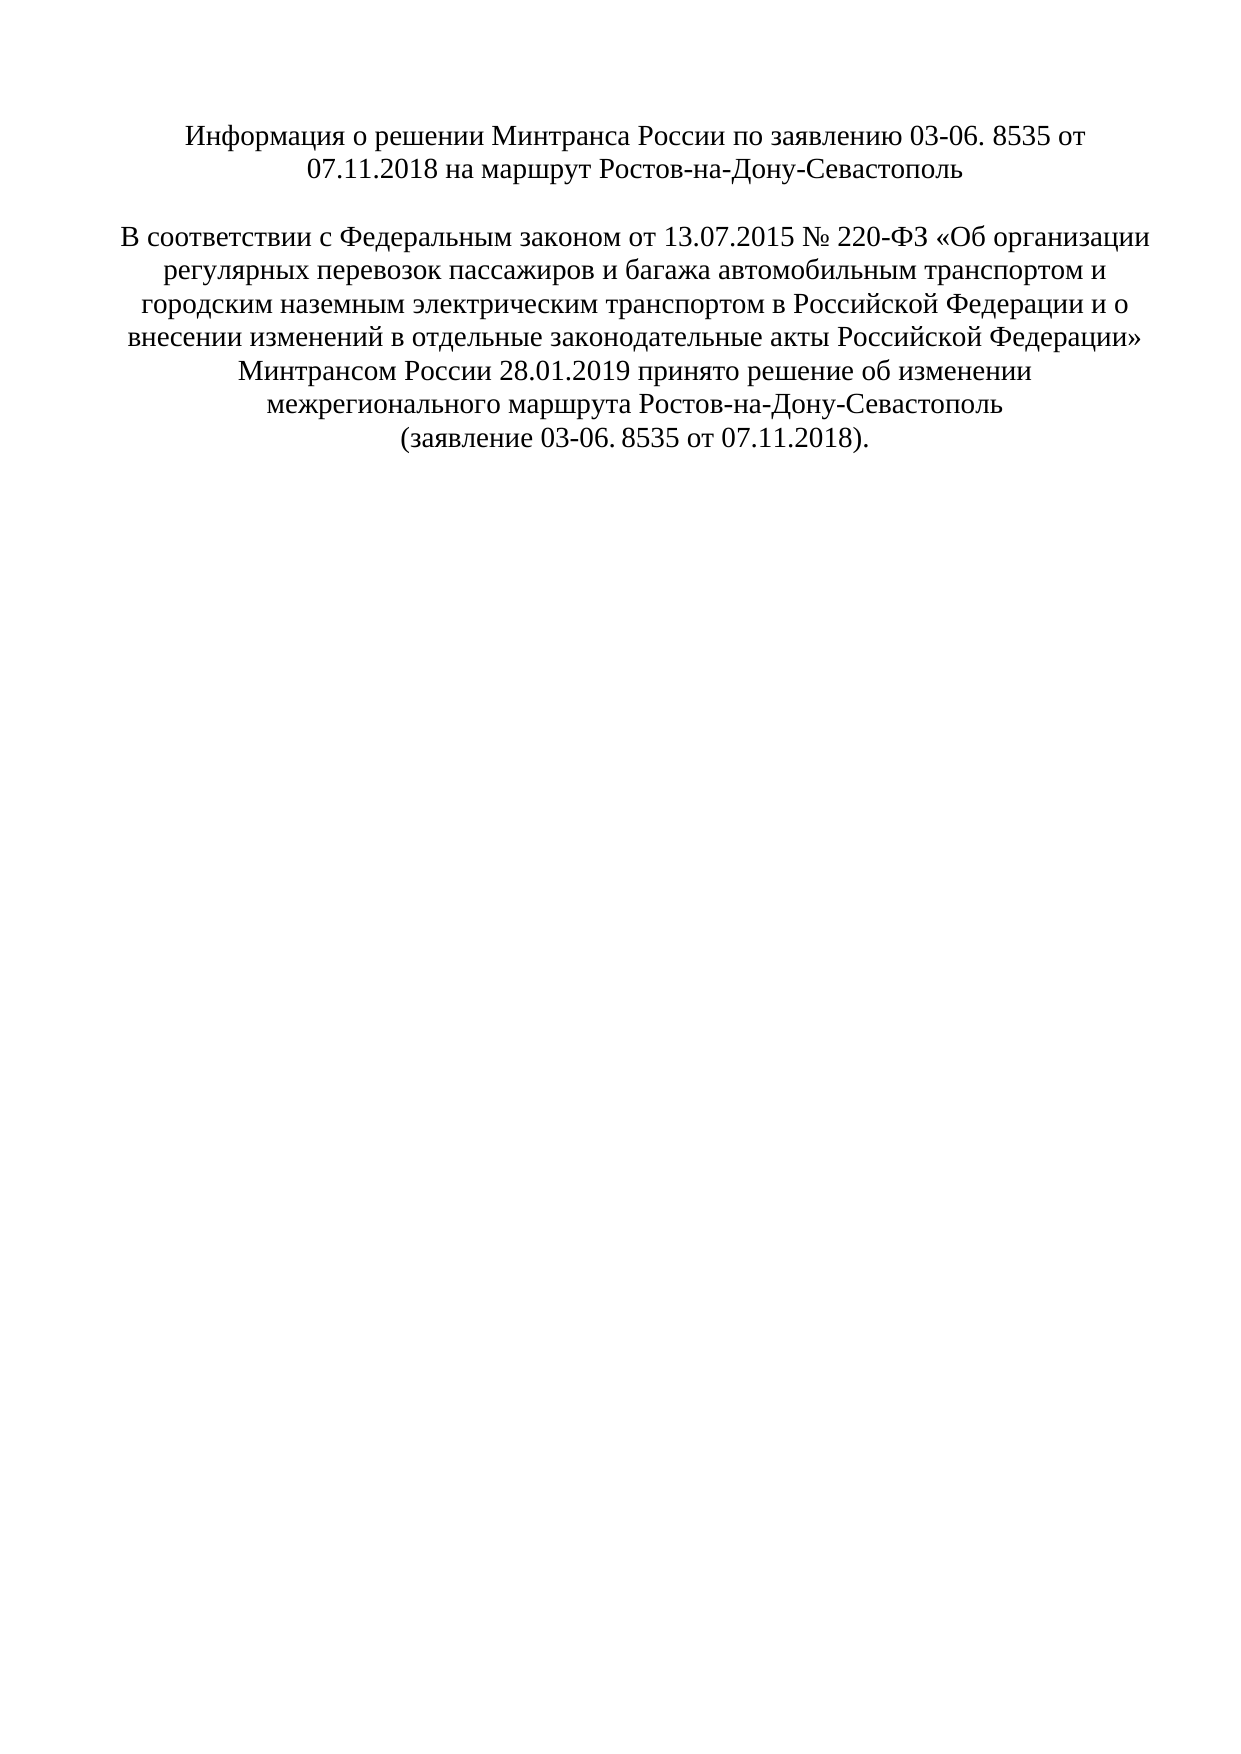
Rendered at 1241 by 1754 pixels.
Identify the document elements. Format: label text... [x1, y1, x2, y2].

text В соответствии с Федеральным законом от 13.07.2015 № 220-ФЗ «Об организации регулярных перевозок пассажиров и багажа автомобильным транспортом и городским наземным электрическим транспортом в Российской Федерации и о внесении изменений в отдельные законодательные акты Российской Федерации» Минтрансом России 28.01.2019 принято решение об изменении межрегионального маршрута Ростов-на-Дону-Севастополь [118, 219, 1152, 420]
text (заявление 03-06. 8535 от 07.11.2018). [118, 420, 1152, 453]
text Информация о решении Минтранса России по заявлению 03-06. 8535 от 07.11.2018 на маршрут Ростов-на-Дону-Севастополь [118, 118, 1152, 185]
